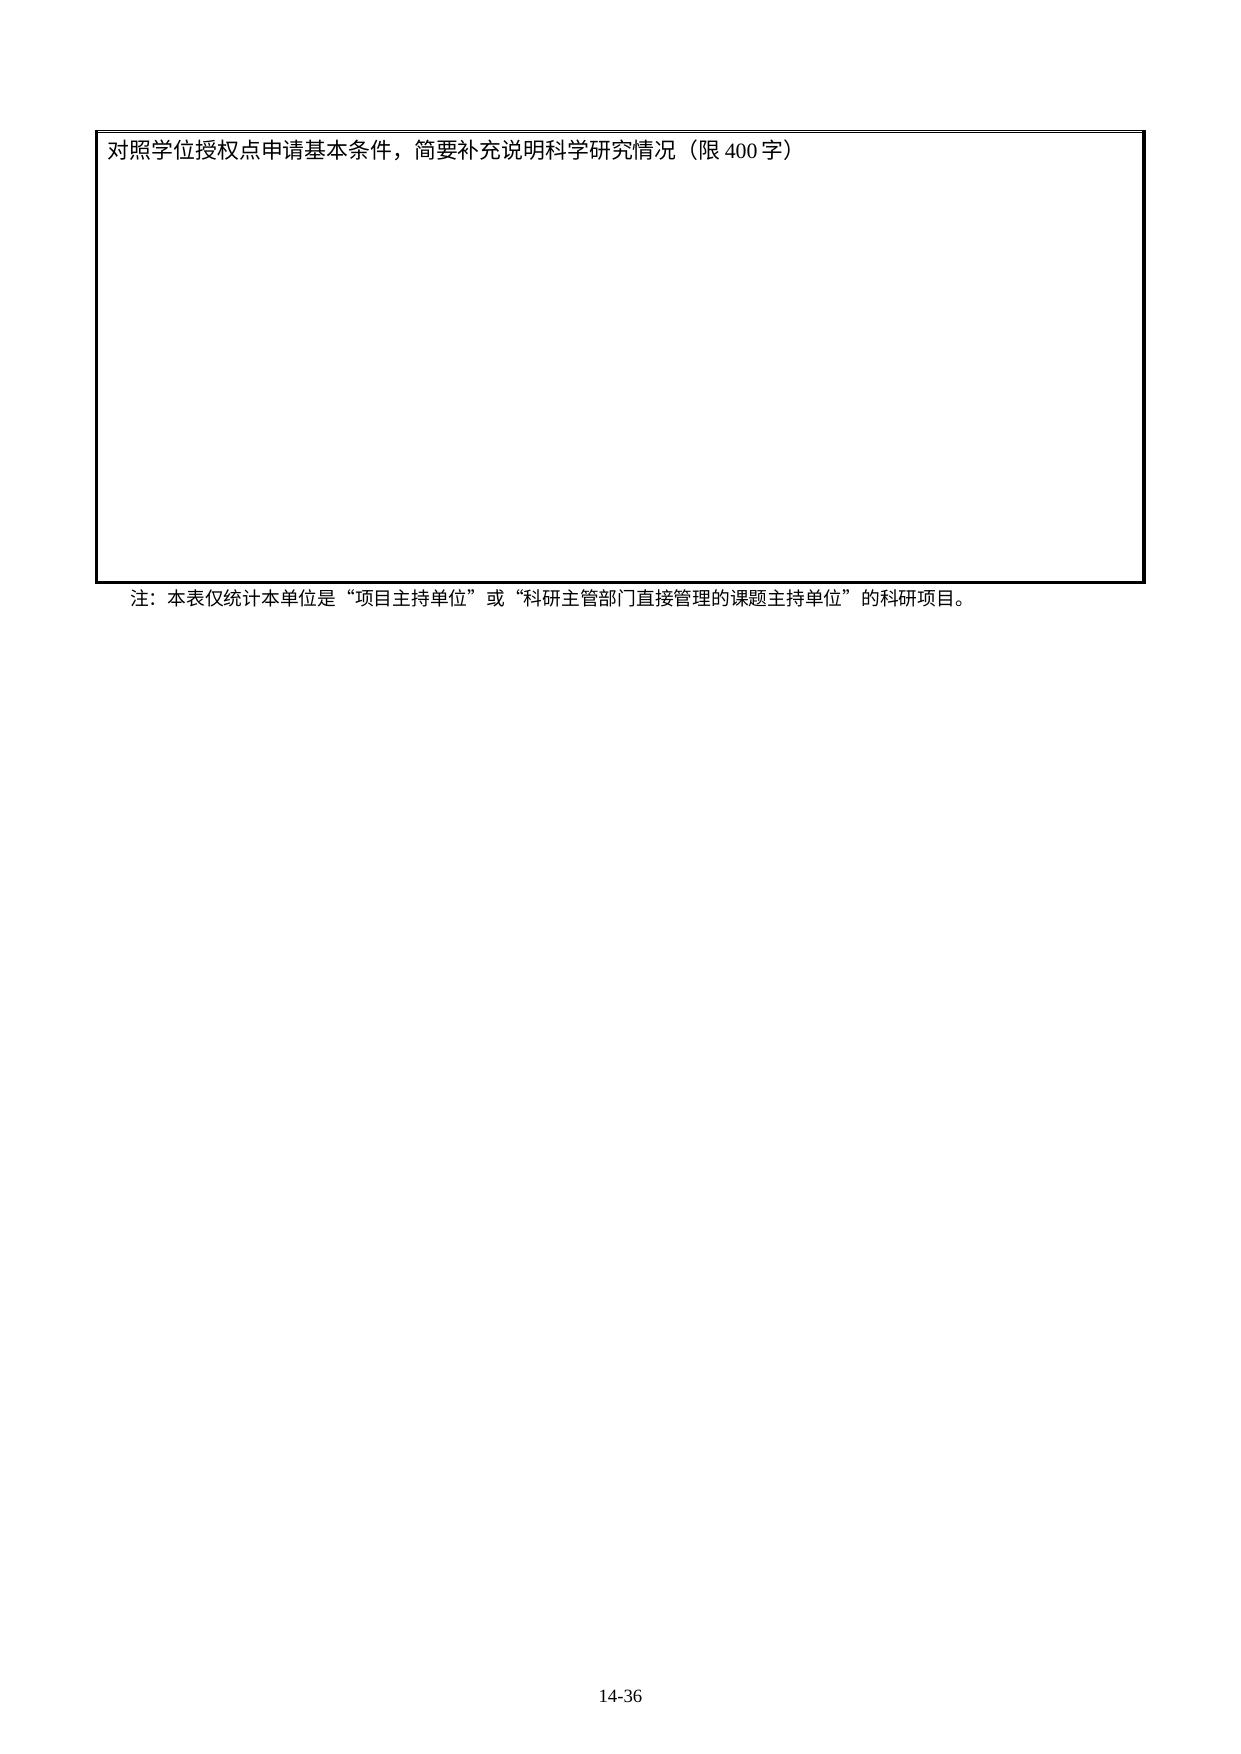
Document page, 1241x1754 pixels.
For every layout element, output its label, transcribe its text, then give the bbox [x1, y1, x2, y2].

text 注：本表仅统计本单位是“项目主持单位”或“科研主管部门直接管理的课题主持单位”的科研项目。 [130, 584, 1110, 611]
table_cell 对照学位授权点申请基本条件，简要补充说明科学研究情况（限400字） [98, 133, 1142, 581]
